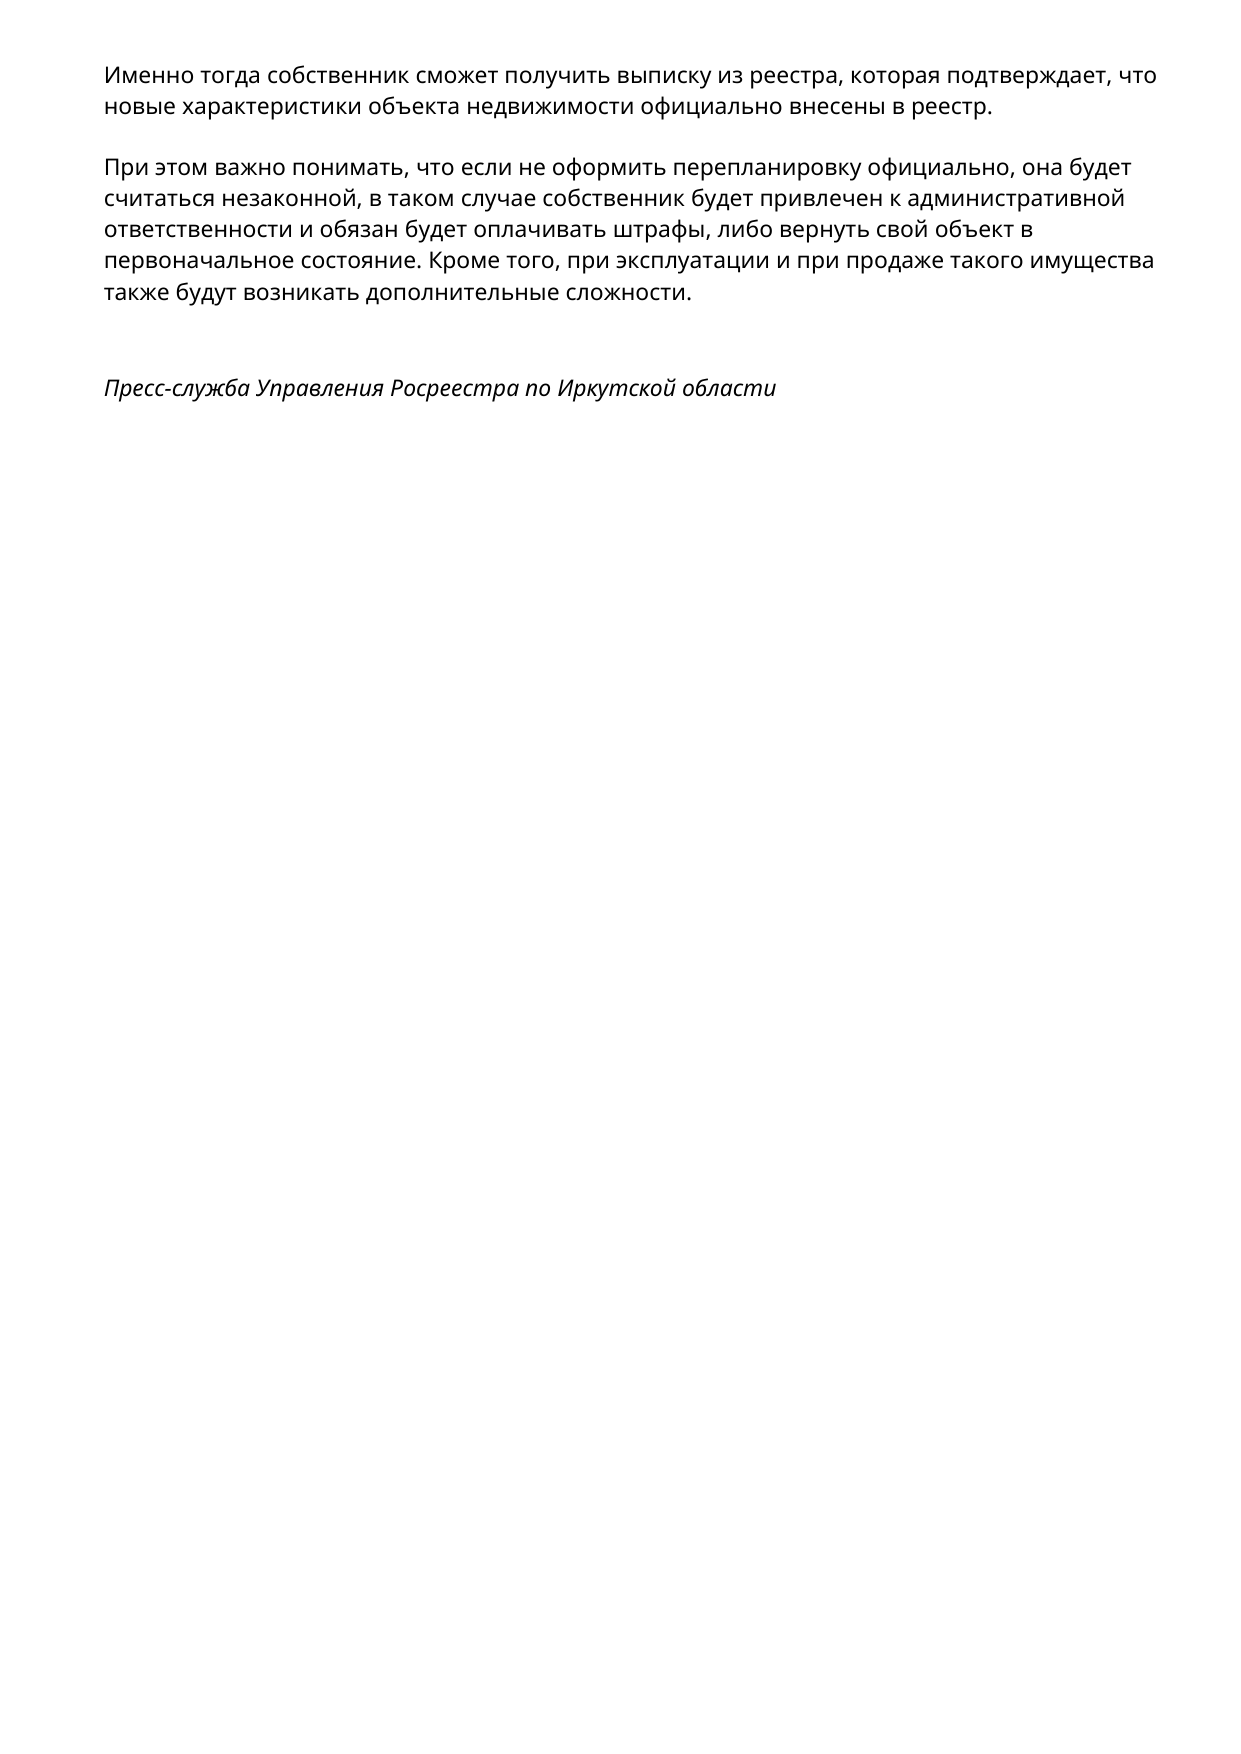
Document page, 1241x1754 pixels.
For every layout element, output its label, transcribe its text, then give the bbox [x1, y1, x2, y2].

text Пресс-служба Управления Росреестра по Иркутской области [103, 372, 1167, 403]
text При этом важно понимать, что если не оформить перепланировку официально, она будет считаться незаконной, в таком случае собственник будет привлечен к административной ответственности и обязан будет оплачивать штрафы, либо вернуть свой объект в первоначальное состояние. Кроме того, при эксплуатации и при продаже такого имущества также будут возникать дополнительные сложности. [103, 151, 1167, 307]
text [103, 59, 1167, 122]
